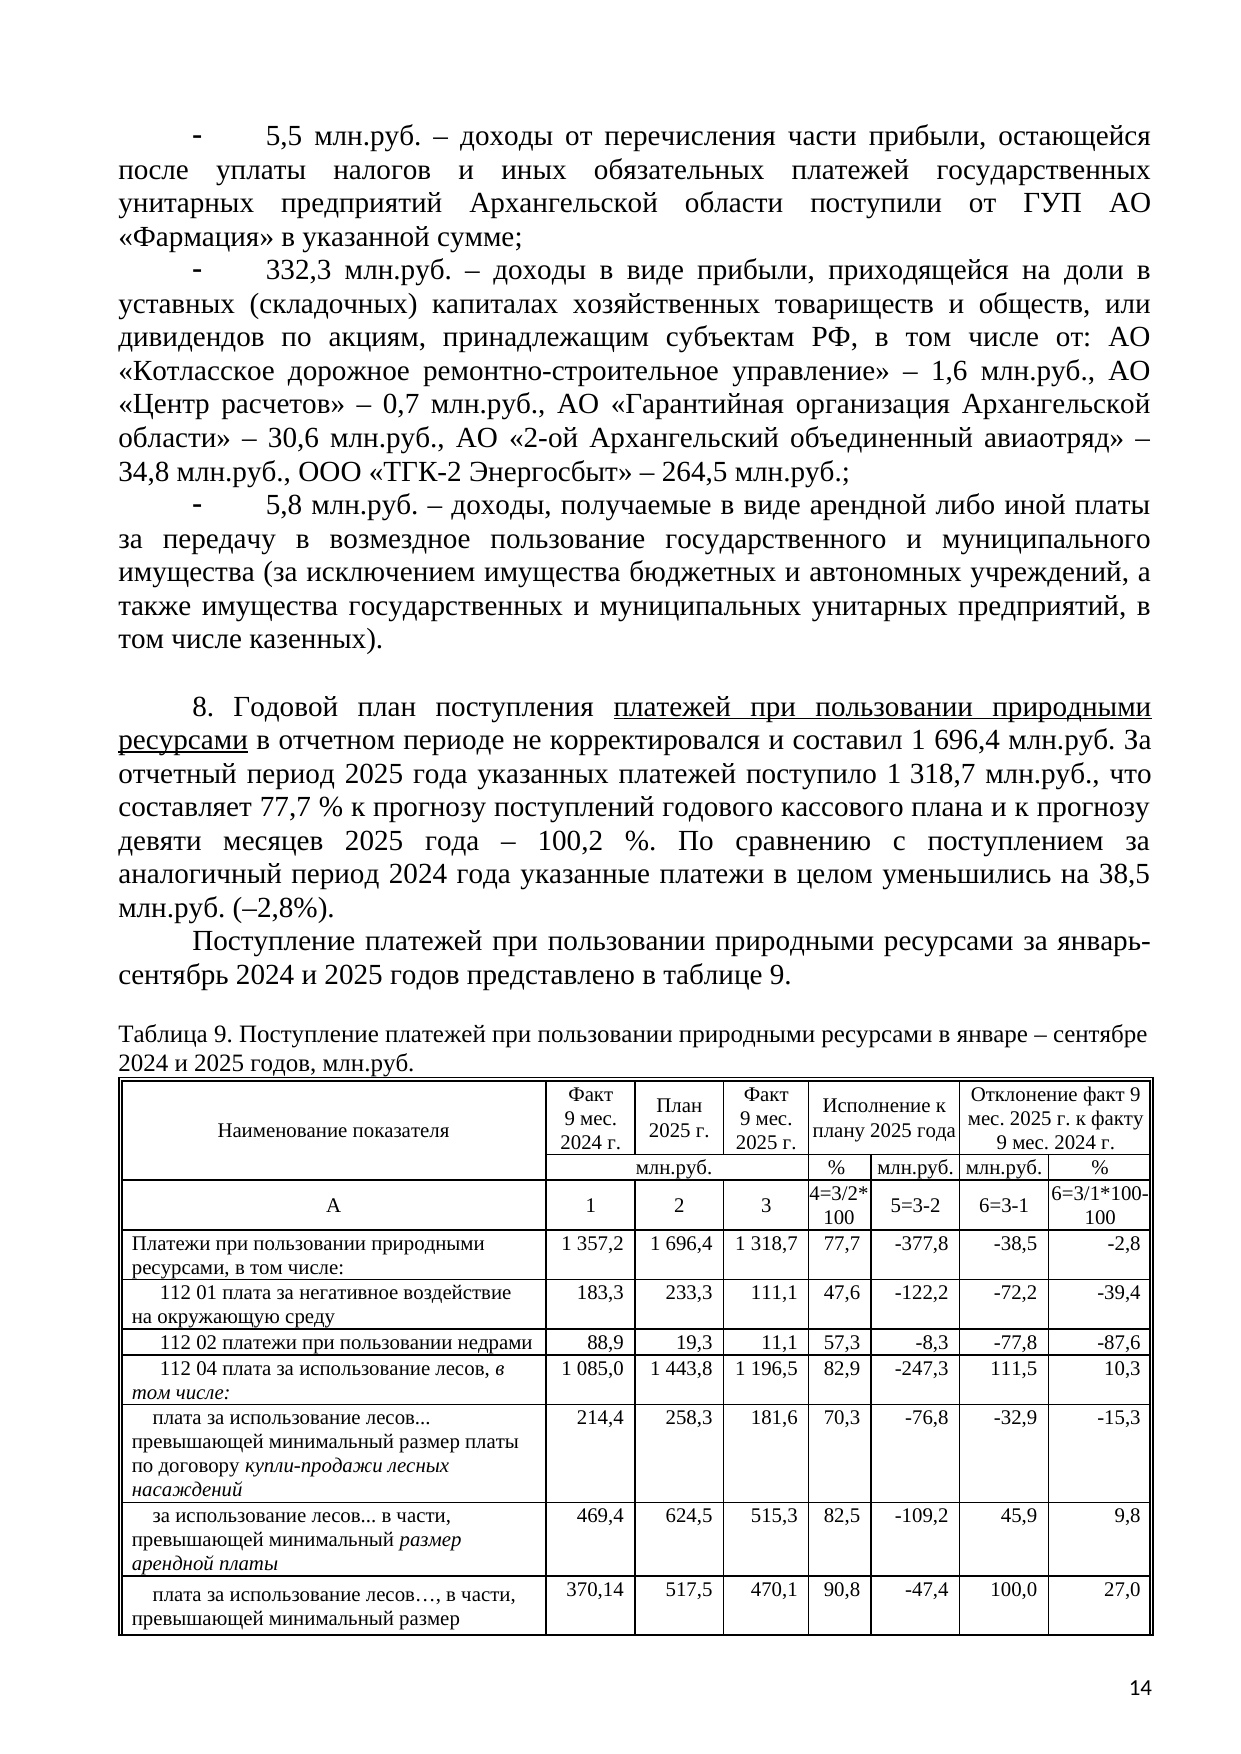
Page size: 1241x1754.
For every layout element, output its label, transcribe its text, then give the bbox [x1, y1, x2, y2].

table_cell 6=3-1 [960, 1181, 1048, 1229]
table_cell -72,2 [960, 1280, 1048, 1328]
table_cell 1 357,2 [547, 1231, 634, 1279]
table_cell 45,9 [960, 1503, 1048, 1575]
table_cell 1 196,5 [724, 1356, 808, 1404]
table_cell 6=3/1*100-100 [1049, 1181, 1149, 1229]
table_header План 2025 г. [636, 1082, 723, 1154]
table_cell млн.руб. [547, 1155, 808, 1179]
table_cell млн.руб. [960, 1155, 1048, 1179]
table_cell -47,4 [872, 1577, 959, 1634]
text Таблица 9. Поступление платежей при пользовании природными ресурсами в январе – сентябре 2024 и 2025 годов, млн.руб. [118, 1019, 1152, 1077]
table_cell 112 01 плата за негативное воздействие на окружающую среду [123, 1280, 545, 1328]
list 332,3 млн.руб. – доходы в виде прибыли, приходящейся на доли в уставных (складочных) капиталах хозяйственных товариществ и обществ, или дивидендов по акциям, принадлежащим субъектам РФ, в том числе от: АО «Котласское дорожное ремонтно-строительное управление» – 1,6 млн.руб., АО «Центр расчетов» – 0,7 млн.руб., АО «Гарантийная организация Архангельской области» – 30,6 млн.руб., АО «2-ой Архангельский объединенный авиаотряд» – 34,8 млн.руб., ООО «ТГК-2 Энергосбыт» – 264,5 млн.руб.; [118, 252, 1152, 487]
table_cell 111,1 [724, 1280, 808, 1328]
table_header Исполнение к плану 2025 года [809, 1082, 959, 1154]
table_header Факт 9 мес. 2025 г. [724, 1082, 808, 1154]
table_cell 469,4 [547, 1503, 634, 1575]
table_cell 47,6 [809, 1280, 870, 1328]
list 5,5 млн.руб. – доходы от перечисления части прибыли, остающейся после уплаты налогов и иных обязательных платежей государственных унитарных предприятий Архангельской области поступили от ГУП АО «Фармация» в указанной сумме; [118, 118, 1152, 252]
table_cell -87,6 [1049, 1330, 1149, 1354]
table_cell 9,8 [1049, 1503, 1149, 1575]
table_cell 11,1 [724, 1330, 808, 1354]
table_cell 57,3 [809, 1330, 870, 1354]
table_cell 112 02 платежи при пользовании недрами [123, 1330, 545, 1354]
table_cell 517,5 [636, 1577, 723, 1634]
table_cell 88,9 [547, 1330, 634, 1354]
table_cell 4=3/2*100 [809, 1181, 870, 1229]
table_cell 624,5 [636, 1503, 723, 1575]
table_cell млн.руб. [872, 1155, 959, 1179]
table_header Факт 9 мес. 2024 г. [547, 1082, 634, 1154]
table_cell % [809, 1155, 870, 1179]
table_cell 112 04 плата за использование лесов, в том числе: [123, 1356, 545, 1404]
table_cell 27,0 [1049, 1577, 1149, 1634]
table_cell -38,5 [960, 1231, 1048, 1279]
table_cell -109,2 [872, 1503, 959, 1575]
table_cell 5=3-2 [872, 1181, 959, 1229]
table_cell -377,8 [872, 1231, 959, 1279]
table_cell -247,3 [872, 1356, 959, 1404]
table_cell -122,2 [872, 1280, 959, 1328]
table_cell 70,3 [809, 1405, 870, 1501]
text Поступление платежей при пользовании природными ресурсами за январь-сентябрь 2024 и 2025 годов представлено в таблице 9. [118, 923, 1152, 991]
table_cell 258,3 [636, 1405, 723, 1501]
table_cell -15,3 [1049, 1405, 1149, 1501]
table_cell 3 [724, 1181, 808, 1229]
table_cell -77,8 [960, 1330, 1048, 1354]
table_cell 214,4 [547, 1405, 634, 1501]
table_cell -76,8 [872, 1405, 959, 1501]
table_cell за использование лесов... в части, превышающей минимальный размер арендной платы [123, 1503, 545, 1575]
table_cell 1 443,8 [636, 1356, 723, 1404]
table_cell 77,7 [809, 1231, 870, 1279]
table_cell -39,4 [1049, 1280, 1149, 1328]
table_cell Платежи при пользовании природными ресурсами, в том числе: [123, 1231, 545, 1279]
table_cell 370,14 [547, 1577, 634, 1634]
table_cell 1 318,7 [724, 1231, 808, 1279]
table_cell 181,6 [724, 1405, 808, 1501]
table_cell А [123, 1181, 545, 1229]
table_cell 515,3 [724, 1503, 808, 1575]
table_cell 233,3 [636, 1280, 723, 1328]
table_cell 1 [547, 1181, 634, 1229]
table_cell -32,9 [960, 1405, 1048, 1501]
table_cell 19,3 [636, 1330, 723, 1354]
table_cell 1 085,0 [547, 1356, 634, 1404]
table_cell 183,3 [547, 1280, 634, 1328]
table_cell 10,3 [1049, 1356, 1149, 1404]
table_cell 82,5 [809, 1503, 870, 1575]
list 5,8 млн.руб. – доходы, получаемые в виде арендной либо иной платы за передачу в возмездное пользование государственного и муниципального имущества (за исключением имущества бюджетных и автономных учреждений, а также имущества государственных и муниципальных унитарных предприятий, в том числе казенных). [118, 487, 1152, 655]
table_cell 1 696,4 [636, 1231, 723, 1279]
table_cell 100,0 [960, 1577, 1048, 1634]
table_cell 111,5 [960, 1356, 1048, 1404]
table_header Наименование показателя [123, 1082, 545, 1179]
table_cell 2 [636, 1181, 723, 1229]
table_cell -2,8 [1049, 1231, 1149, 1279]
table_cell 470,1 [724, 1577, 808, 1634]
table_cell плата за использование лесов... превышающей минимальный размер платы по договору купли-продажи лесных насаждений [123, 1405, 545, 1501]
text 8. Годовой план поступления платежей при пользовании природными ресурсами в отчетном периоде не корректировался и составил 1 696,4 млн.руб. За отчетный период 2025 года указанных платежей поступило 1 318,7 млн.руб., что составляет 77,7 % к прогнозу поступлений годового кассового плана и к прогнозу девяти месяцев 2025 года – 100,2 %. По сравнению с поступлением за аналогичный период 2024 года указанные платежи в целом уменьшились на 38,5 млн.руб. (–2,8%). [118, 689, 1152, 923]
table_header Отклонение факт 9 мес. 2025 г. к факту 9 мес. 2024 г. [960, 1082, 1149, 1154]
table_cell 82,9 [809, 1356, 870, 1404]
table_cell -8,3 [872, 1330, 959, 1354]
table_cell % [1049, 1155, 1149, 1179]
table_cell 90,8 [809, 1577, 870, 1634]
